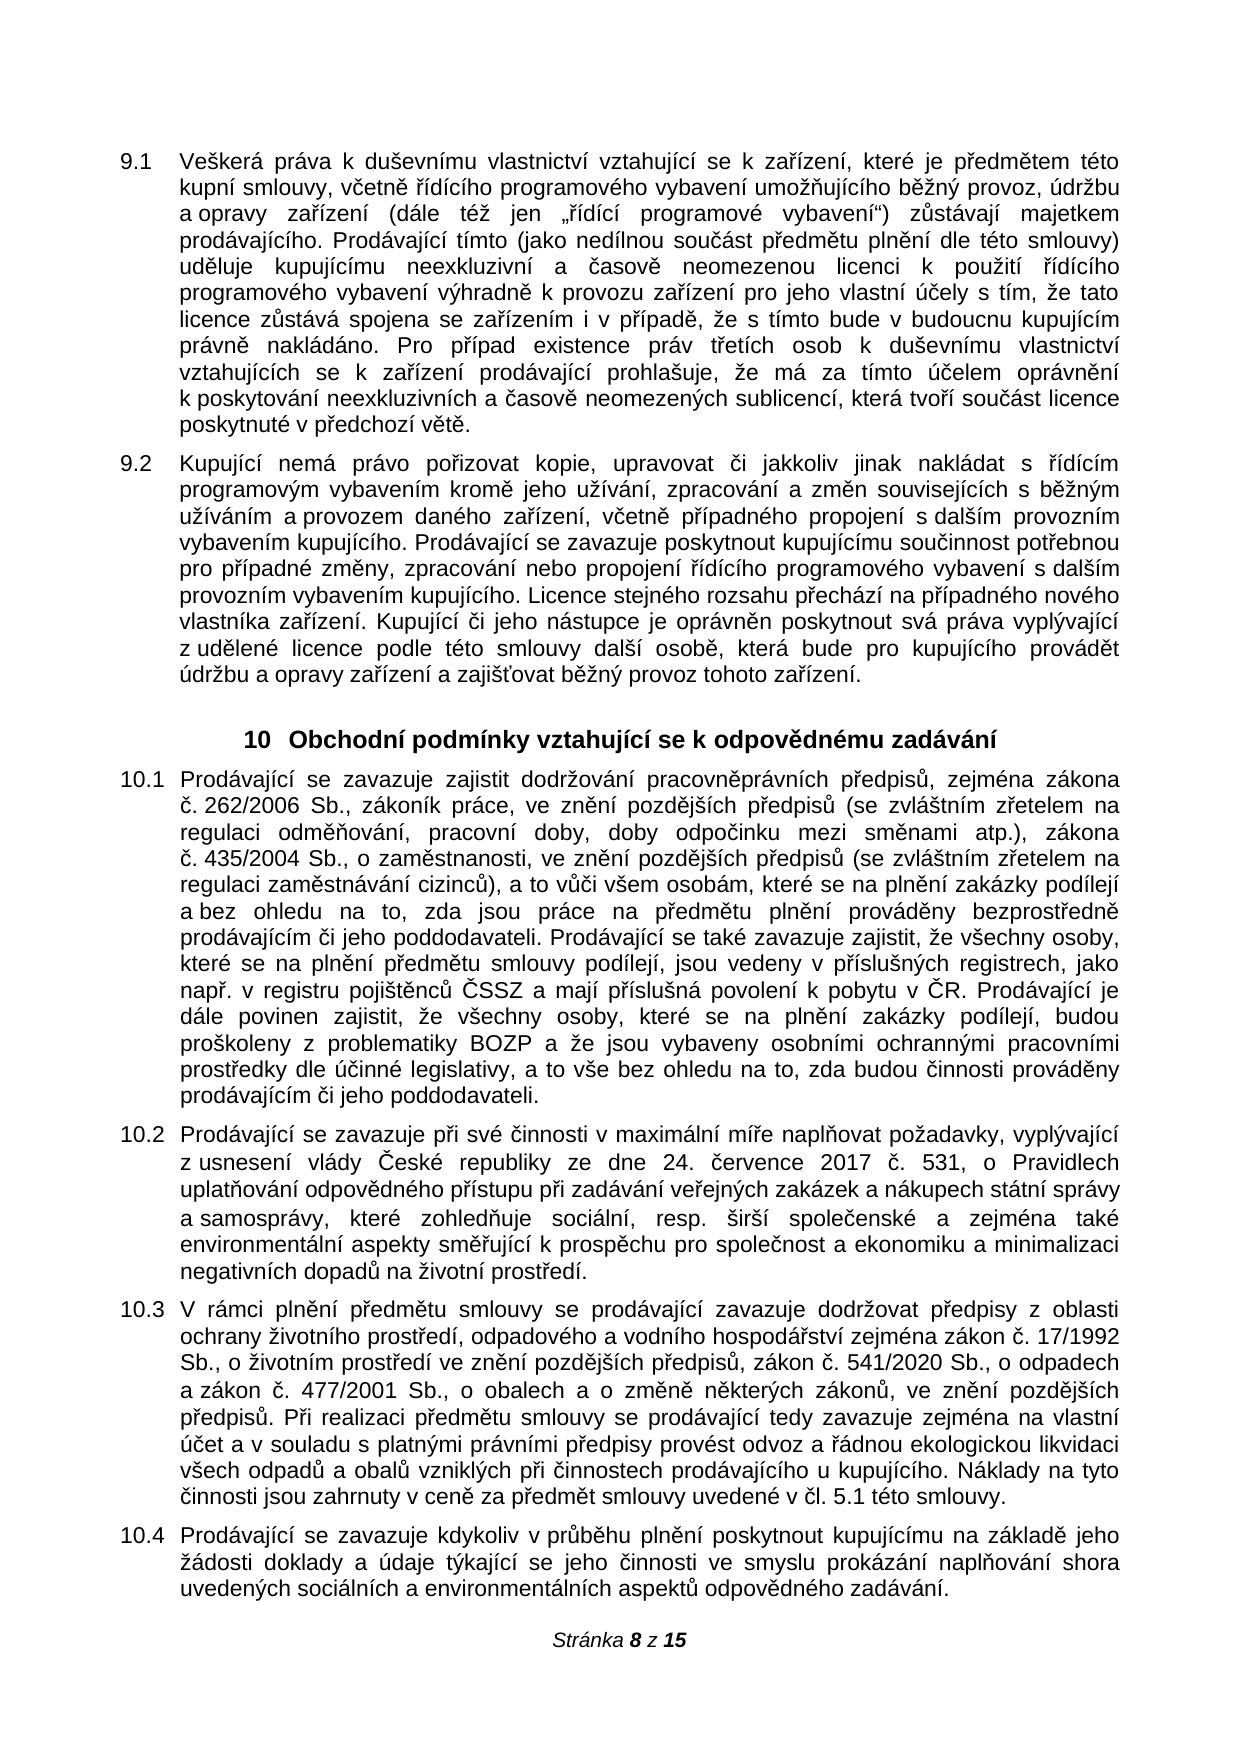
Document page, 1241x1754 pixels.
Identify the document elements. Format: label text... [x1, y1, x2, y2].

subtitle Kupující nemá právo pořizovat kopie, upravovat či jakkoliv jinak nakládat s řídícím programovým vybavením kromě jeho užívání, zpracování a změn souvisejících s běžným užíváním a provozem daného zařízení, včetně případného propojení s dalším provozním vybavením kupujícího. Prodávající se zavazuje poskytnout kupujícímu součinnost potřebnou pro případné změny, zpracování nebo propojení řídícího programového vybavení s dalším provozním vybavením kupujícího. Licence stejného rozsahu přechází na případného nového vlastníka zařízení. Kupující či jeho nástupce je oprávněn poskytnout svá práva vyplývající z udělené licence podle této smlouvy další osobě, která bude pro kupujícího provádět údržbu a opravy zařízení a zajišťovat běžný provoz tohoto zařízení. [120, 450, 1120, 687]
subtitle Veškerá práva k duševnímu vlastnictví vztahující se k zařízení, které je předmětem této kupní smlouvy, včetně řídícího programového vybavení umožňujícího běžný provoz, údržbu a opravy zařízení (dále též jen „řídící programové vybavení“) zůstávají majetkem prodávajícího. Prodávající tímto (jako nedílnou součást předmětu plnění dle této smlouvy) uděluje kupujícímu neexkluzivní a časově neomezenou licenci k použití řídícího programového vybavení výhradně k provozu zařízení pro jeho vlastní účely s tím, že tato licence zůstává spojena se zařízením i v případě, že s tímto bude v budoucnu kupujícím právně nakládáno. Pro případ existence práv třetích osob k duševnímu vlastnictví vztahujících se k zařízení prodávající prohlašuje, že má za tímto účelem oprávnění k poskytování neexkluzivních a časově neomezených sublicencí, která tvoří součást licence poskytnuté v předchozí větě. [120, 148, 1120, 437]
subtitle V rámci plnění předmětu smlouvy se prodávající zavazuje dodržovat předpisy z oblasti ochrany životního prostředí, odpadového a vodního hospodářství zejména zákon č. 17/1992 Sb., o životním prostředí ve znění pozdějších předpisů, zákon č. 541/2020 Sb., o odpadech a zákon č. 477/2001 Sb., o obalech a o změně některých zákonů, ve znění pozdějších předpisů. Při realizaci předmětu smlouvy se prodávající tedy zavazuje zejména na vlastní účet a v souladu s platnými právními předpisy provést odvoz a řádnou ekologickou likvidaci všech odpadů a obalů vzniklých při činnostech prodávajícího u kupujícího. Náklady na tyto činnosti jsou zahrnuty v ceně za předmět smlouvy uvedené v čl. 5.1 této smlouvy. [120, 1296, 1120, 1510]
subtitle Prodávající se zavazuje kdykoliv v průběhu plnění poskytnout kupujícímu na základě jeho žádosti doklady a údaje týkající se jeho činnosti ve smyslu prokázání naplňování shora uvedených sociálních a environmentálních aspektů odpovědného zadávání. [120, 1522, 1120, 1601]
subtitle Prodávající se zavazuje zajistit dodržování pracovněprávních předpisů, zejména zákona č. 262/2006 Sb., zákoník práce, ve znění pozdějších předpisů (se zvláštním zřetelem na regulaci odměňování, pracovní doby, doby odpočinku mezi směnami atp.), zákona č. 435/2004 Sb., o zaměstnanosti, ve znění pozdějších předpisů (se zvláštním zřetelem na regulaci zaměstnávání cizinců), a to vůči všem osobám, které se na plnění zakázky podílejí a bez ohledu na to, zda jsou práce na předmětu plnění prováděny bezprostředně prodávajícím či jeho poddodavateli. Prodávající se také zavazuje zajistit, že všechny osoby, které se na plnění předmětu smlouvy podílejí, jsou vedeny v příslušných registrech, jako např. v registru pojištěnců ČSSZ a mají příslušná povolení k pobytu v ČR. Prodávající je dále povinen zajistit, že všechny osoby, které se na plnění zakázky podílejí, budou proškoleny z problematiky BOZP a že jsou vybaveny osobními ochrannými pracovními prostředky dle účinné legislativy, a to vše bez ohledu na to, zda budou činnosti prováděny prodávajícím či jeho poddodavateli. [120, 766, 1120, 1108]
subtitle Obchodní podmínky vztahující se k odpovědnému zadávání [120, 725, 1120, 753]
subtitle Prodávající se zavazuje při své činnosti v maximální míře naplňovat požadavky, vyplývající z usnesení vlády České republiky ze dne 24. července 2017 č. 531, o Pravidlech uplatňování odpovědného přístupu při zadávání veřejných zakázek a nákupech státní správy a samosprávy, které zohledňuje sociální, resp. širší společenské a zejména také environmentální aspekty směřující k prospěchu pro společnost a ekonomiku a minimalizaci negativních dopadů na životní prostředí. [120, 1121, 1120, 1284]
